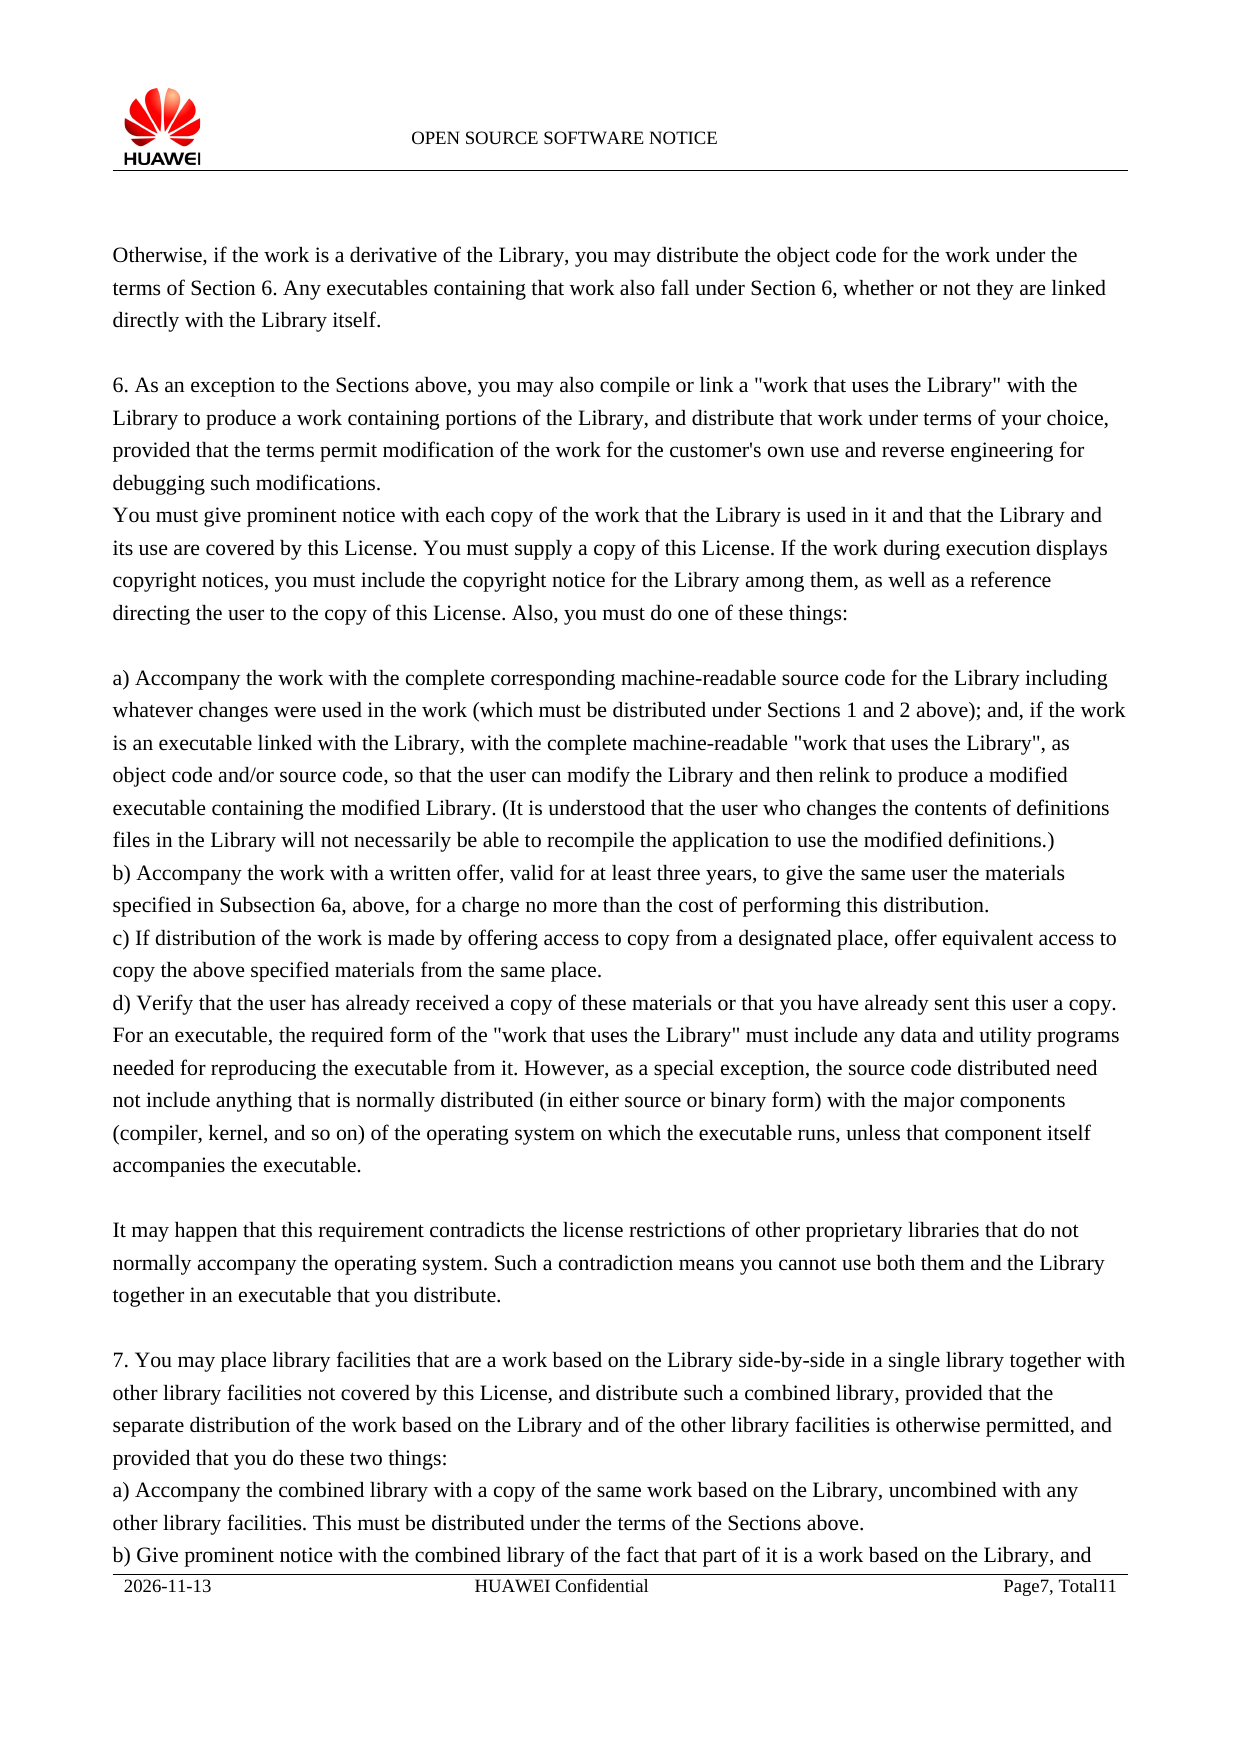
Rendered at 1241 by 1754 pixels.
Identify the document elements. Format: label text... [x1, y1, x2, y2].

picture [124, 88, 201, 165]
